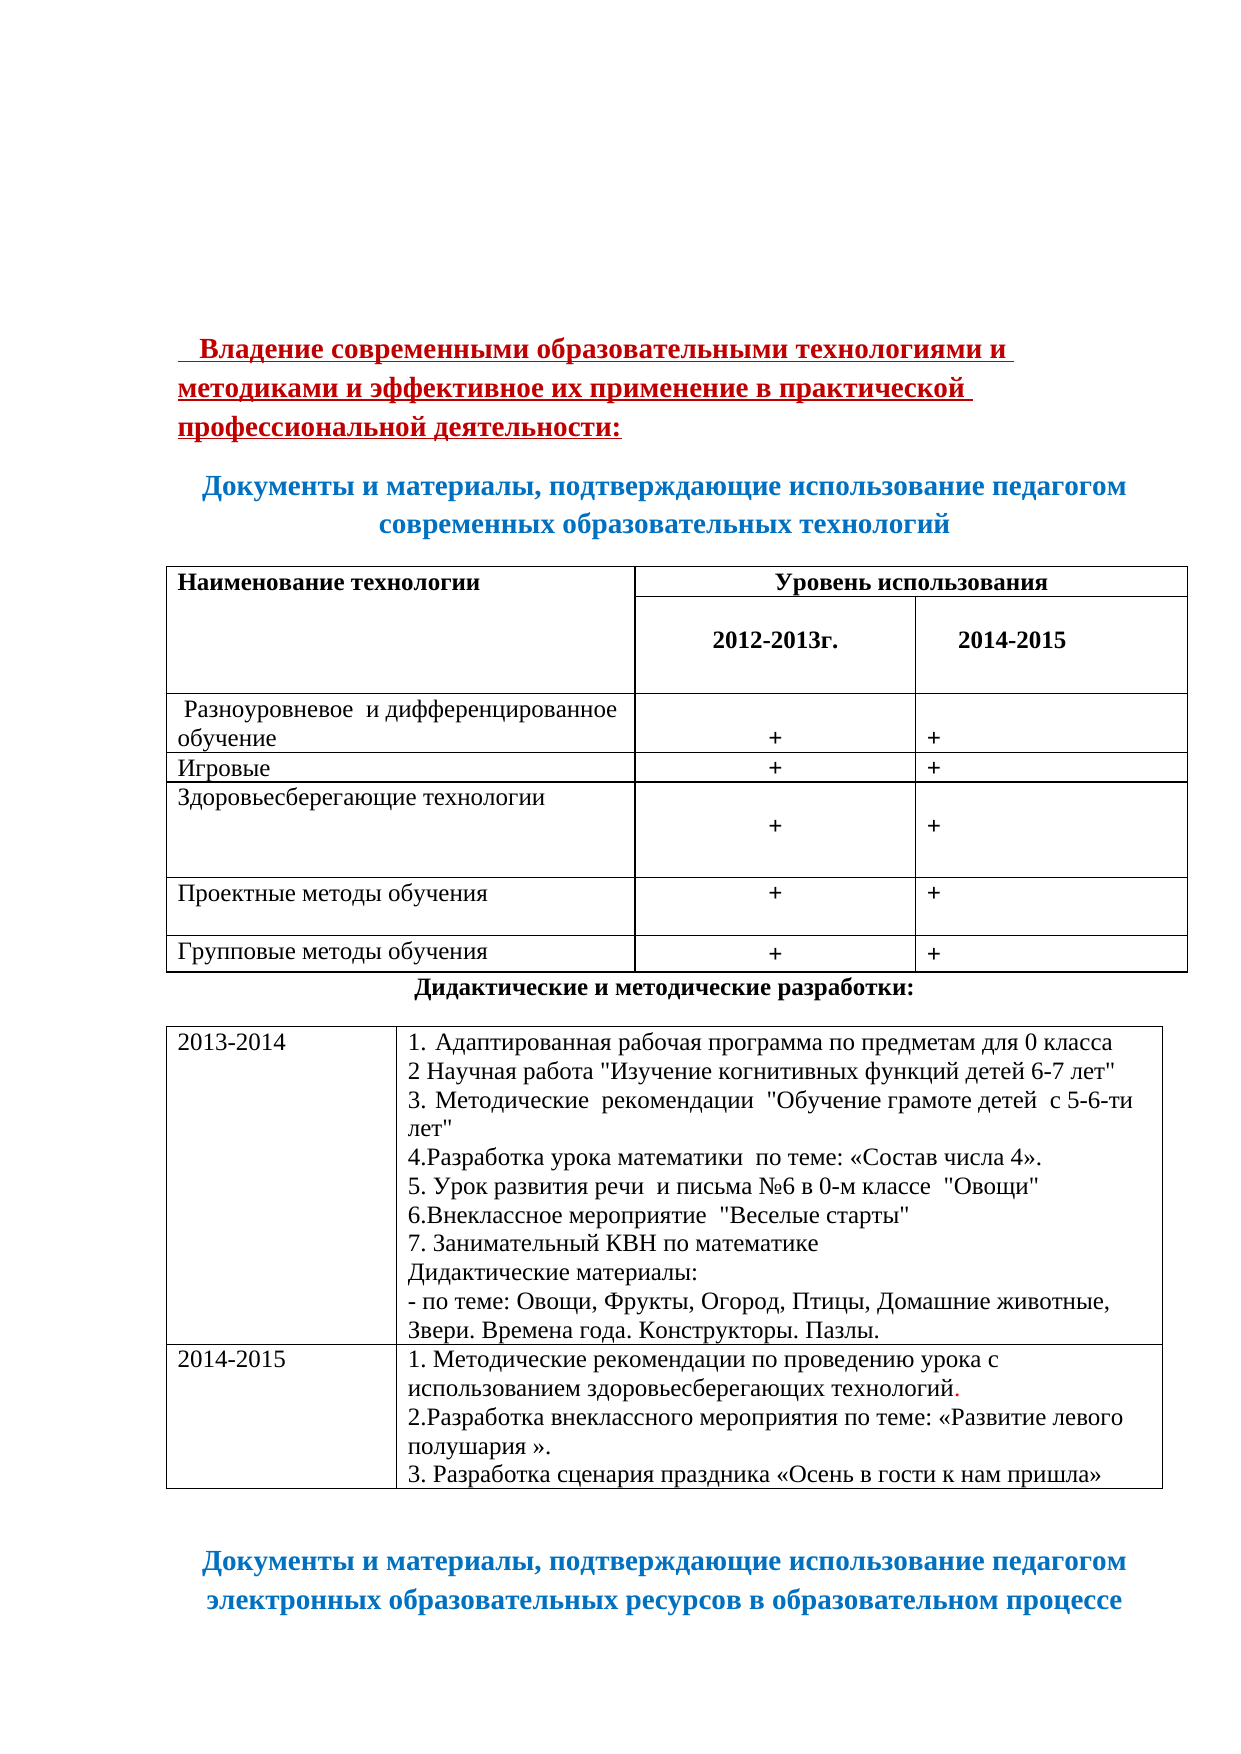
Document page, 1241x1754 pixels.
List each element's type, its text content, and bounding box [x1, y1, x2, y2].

table_cell 1. Методические рекомендации по проведению урока с использованием здоровьесберегающих технологий. 2.Разработка внеклассного мероприятия по теме: «Развитие левого полушария ». 3. Разработка сценария праздника «Осень в гости к нам пришла» [397, 1345, 1162, 1488]
table_cell + [916, 694, 1187, 752]
table_cell + [916, 936, 1187, 971]
table_header 1. Адаптированная рабочая программа по предметам для 0 класса 2 Научная работа "Изучение когнитивных функций детей 6-7 лет" 3. Методические рекомендации "Обучение грамоте детей с 5-6-ти лет" 4.Разработка урока математики по теме: «Состав числа 4». 5. Урок развития речи и письма №6 в 0-м классе "Овощи" 6.Внеклассное мероприятие "Веселые старты" 7. Занимательный КВН по математике Дидактические материалы: - по теме: Овощи, Фрукты, Огород, Птицы, Домашние животные, Звери. Времена года. Конструкторы. Пазлы. [397, 1027, 1162, 1343]
table_cell + [636, 753, 915, 781]
table_cell + [636, 936, 915, 971]
text Документы и материалы, подтверждающие использование педагогом электронных образовательных ресурсов в образовательном процессе [177, 1543, 1152, 1615]
table_cell Разноуровневое и дифференцированное обучение [167, 694, 634, 752]
table_header Наименование технологии [167, 567, 634, 693]
table_cell + [916, 878, 1187, 935]
table_cell + [916, 753, 1187, 781]
text Документы и материалы, подтверждающие использование педагогом современных образовательных технологий [177, 468, 1152, 540]
table_cell 2014-2015 [916, 597, 1187, 693]
table_cell Здоровьесберегающие технологии [167, 783, 634, 877]
text Дидактические и методические разработки: [177, 973, 1152, 1001]
table_cell + [636, 783, 915, 877]
table_header 2013-2014 [167, 1027, 396, 1343]
table_cell Групповые методы обучения [167, 936, 634, 971]
table_cell 2014-2015 [167, 1345, 396, 1488]
text Владение современными образовательными технологиями и методиками и эффективное их применение в практической профессиональной деятельности: [177, 332, 1152, 442]
table_cell + [916, 783, 1187, 877]
table_cell 2012-2013г. [636, 597, 915, 693]
table_cell + [636, 694, 915, 752]
table_header Уровень использования [636, 567, 1187, 596]
table_cell + [636, 878, 915, 935]
table_cell Игровые [167, 753, 634, 781]
table_cell Проектные методы обучения [167, 878, 634, 935]
